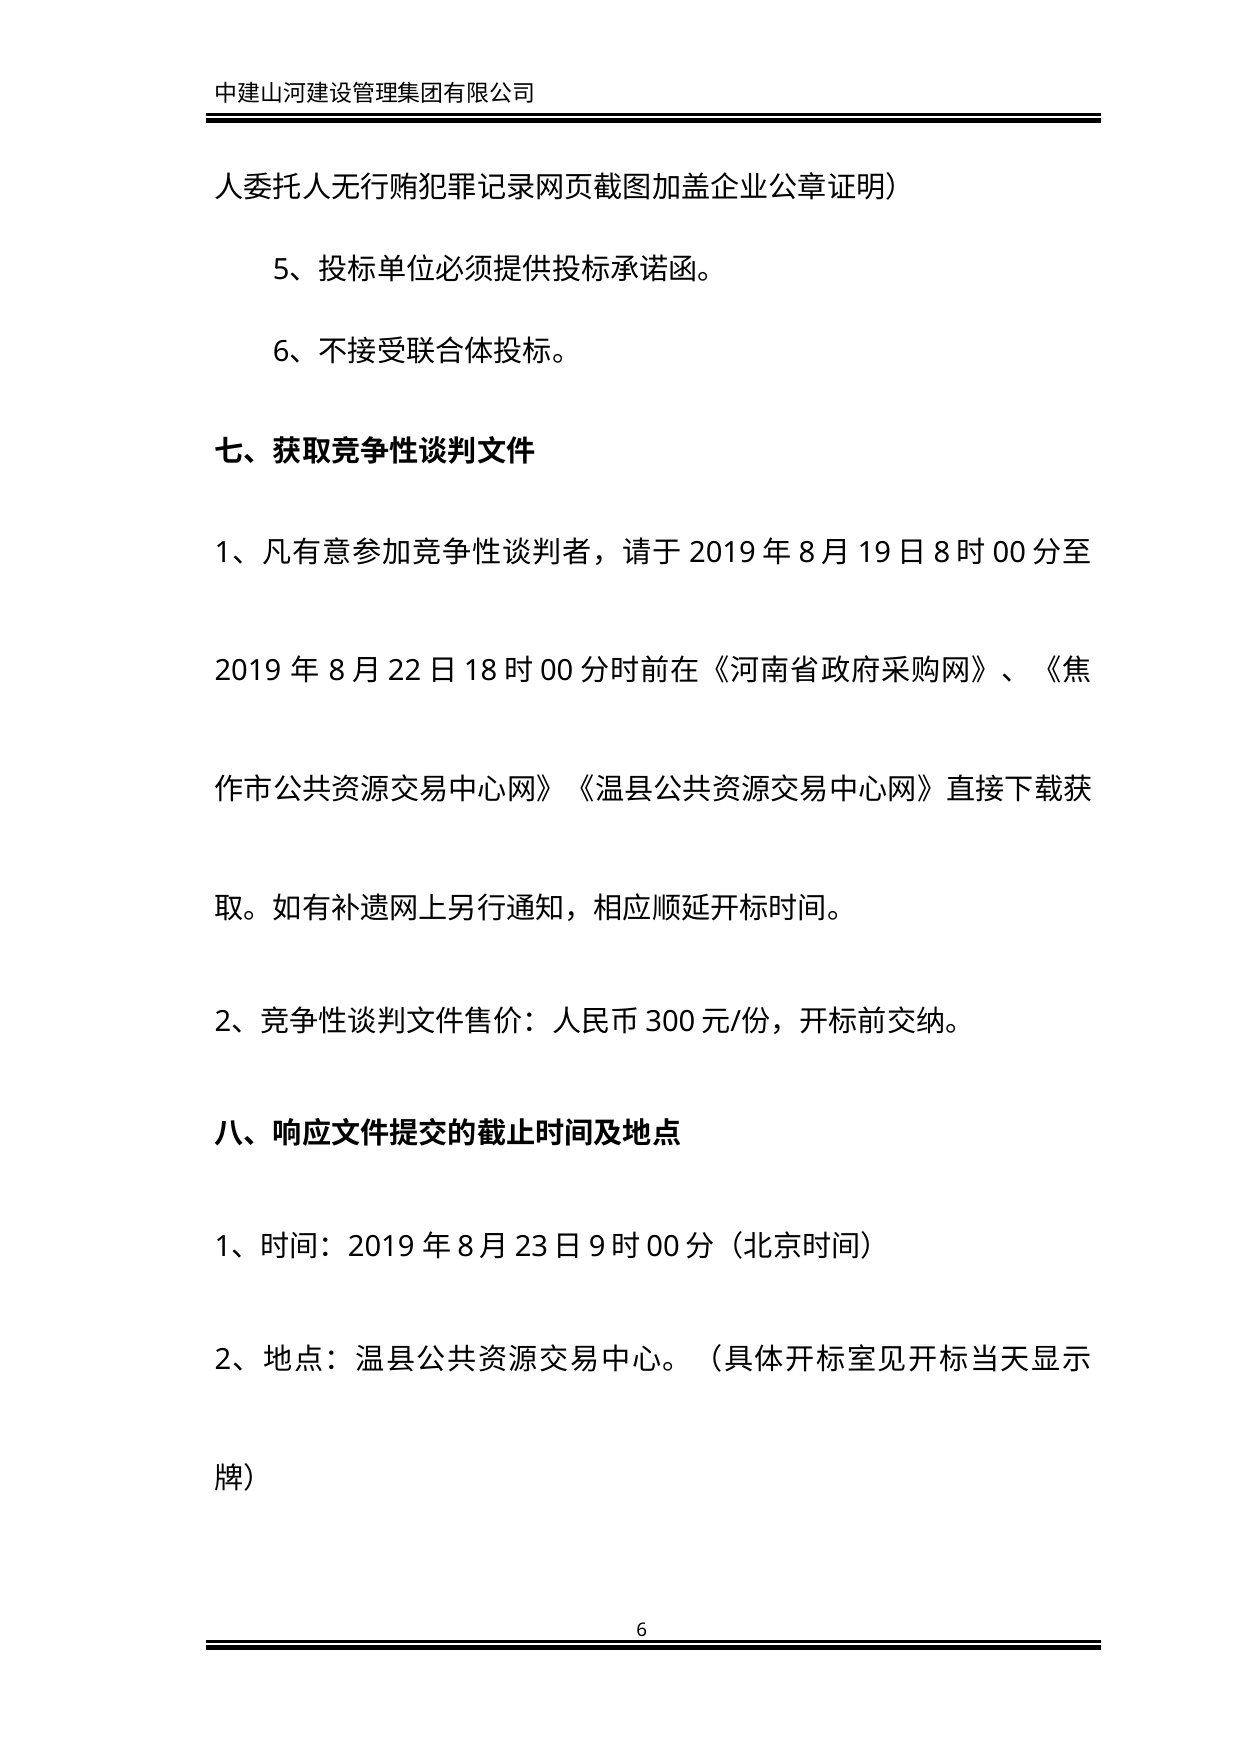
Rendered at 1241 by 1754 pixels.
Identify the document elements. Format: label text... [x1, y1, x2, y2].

text 1、时间：2019 年8月23日9时00分（北京时间） [214, 1204, 1093, 1284]
text 6、不接受联合体投标。 [214, 309, 1093, 388]
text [214, 145, 1093, 224]
text 1、凡有意参加竞争性谈判者，请于2019年8月19日8时00分至 2019 年 8月22日18时00分时前在《河南省政府采购网》、《焦作市公共资源交易中心网》《温县公共资源交易中心网》直接下载获取。如有补遗网上另行通知，相应顺延开标时间。 [214, 510, 1093, 945]
text 2、地点：温县公共资源交易中心。（具体开标室见开标当天显示牌） [214, 1317, 1093, 1515]
text 5、投标单位必须提供投标承诺函。 [214, 246, 1093, 288]
text 八、响应文件提交的截止时间及地点 [214, 1092, 1093, 1171]
text 2、竞争性谈判文件售价：人民币300元/份，开标前交纳。 [214, 979, 1093, 1058]
text 七、获取竞争性谈判文件 [214, 409, 1093, 489]
